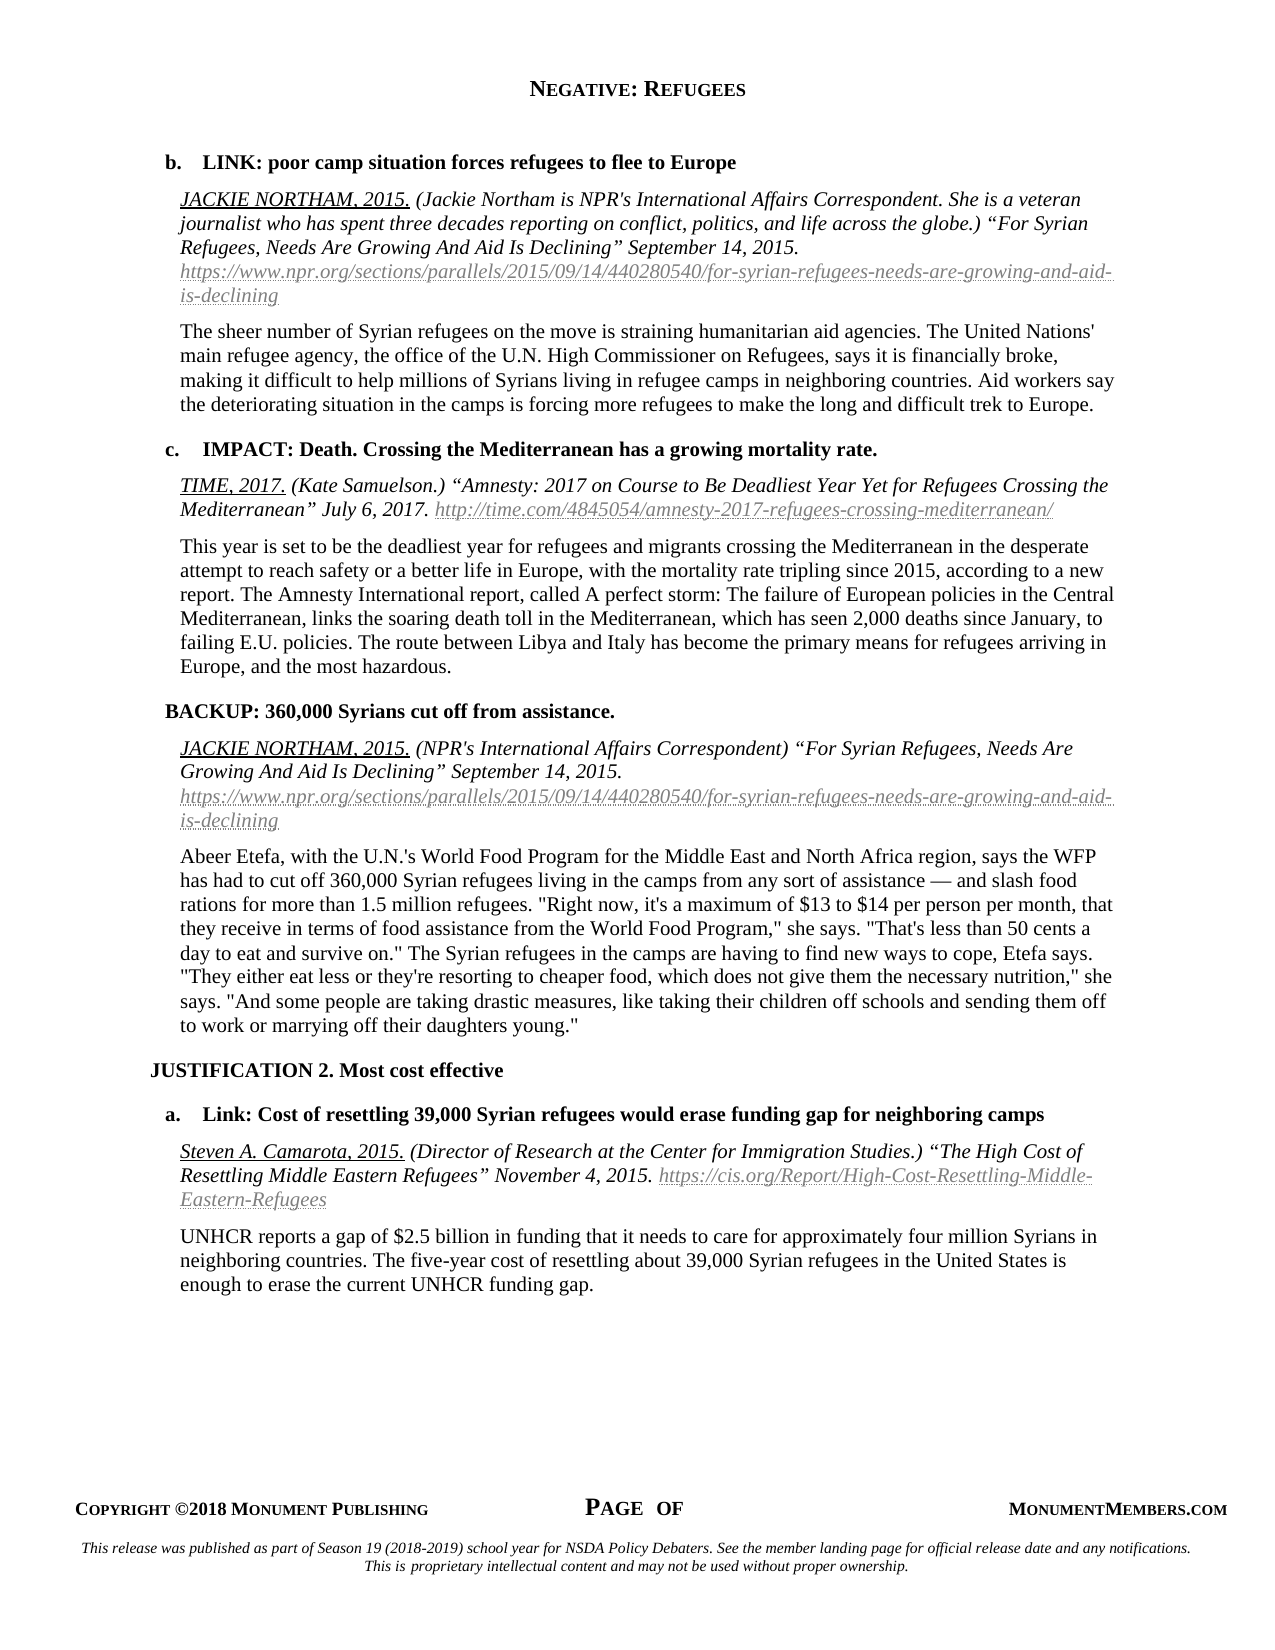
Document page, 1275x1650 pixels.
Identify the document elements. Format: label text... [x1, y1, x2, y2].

text BACKUP: 360,000 Syrians cut off from assistance. [165, 699, 1125, 723]
list LINK: poor camp situation forces refugees to flee to Europe [165, 150, 1125, 174]
list IMPACT: Death. Crossing the Mediterranean has a growing mortality rate. [165, 436, 1125, 461]
text UNHCR reports a gap of $2.5 billion in funding that it needs to care for approximately four million Syrians in neighboring countries. The five-year cost of resettling about 39,000 Syrian refugees in the United States is enough to erase the current UNHCR funding gap. [180, 1224, 1125, 1296]
text JUSTIFICATION 2. Most cost effective [150, 1057, 1125, 1082]
list Link: Cost of resettling 39,000 Syrian refugees would erase funding gap for neighboring camps [165, 1102, 1125, 1126]
text JACKIE NORTHAM, 2015. (NPR's International Affairs Correspondent) “For Syrian Refugees, Needs Are Growing And Aid Is Declining” September 14, 2015. https://www.npr.org/sections/parallels/2015/09/14/440280540/for-syrian-refugees-needs-are-growing-and-aid-is-declining [180, 735, 1125, 832]
text Abeer Etefa, with the U.N.'s World Food Program for the Middle East and North Africa region, says the WFP has had to cut off 360,000 Syrian refugees living in the camps from any sort of assistance — and slash food rations for more than 1.5 million refugees. "Right now, it's a maximum of $13 to $14 per person per month, that they receive in terms of food assistance from the World Food Program," she says. "That's less than 50 cents a day to eat and survive on." The Syrian refugees in the camps are having to find new ways to cope, Etefa says. "They either eat less or they're resorting to cheaper food, which does not give them the necessary nutrition," she says. "And some people are taking drastic measures, like taking their children off schools and sending them off to work or marrying off their daughters young." [180, 844, 1125, 1037]
text JACKIE NORTHAM, 2015. (Jackie Northam is NPR's International Affairs Correspondent. She is a veteran journalist who has spent three decades reporting on conflict, politics, and life across the globe.) “For Syrian Refugees, Needs Are Growing And Aid Is Declining” September 14, 2015. https://www.npr.org/sections/parallels/2015/09/14/440280540/for-syrian-refugees-needs-are-growing-and-aid-is-declining [180, 187, 1125, 307]
text The sheer number of Syrian refugees on the move is straining humanitarian aid agencies. The United Nations' main refugee agency, the office of the U.N. High Commissioner on Refugees, says it is financially broke, making it difficult to help millions of Syrians living in refugee camps in neighboring countries. Aid workers say the deteriorating situation in the camps is forcing more refugees to make the long and difficult trek to Europe. [180, 319, 1125, 416]
text TIME, 2017. (Kate Samuelson.) “Amnesty: 2017 on Course to Be Deadliest Year Yet for Refugees Crossing the Mediterranean” July 6, 2017. http://time.com/4845054/amnesty-2017-refugees-crossing-mediterranean/ [180, 473, 1125, 521]
text This year is set to be the deadliest year for refugees and migrants crossing the Mediterranean in the desperate attempt to reach safety or a better life in Europe, with the mortality rate tripling since 2015, according to a new report. The Amnesty International report, called A perfect storm: The failure of European policies in the Central Mediterranean, links the soaring death toll in the Mediterranean, which has seen 2,000 deaths since January, to failing E.U. policies. The route between Libya and Italy has become the primary means for refugees arriving in Europe, and the most hazardous. [180, 534, 1125, 678]
